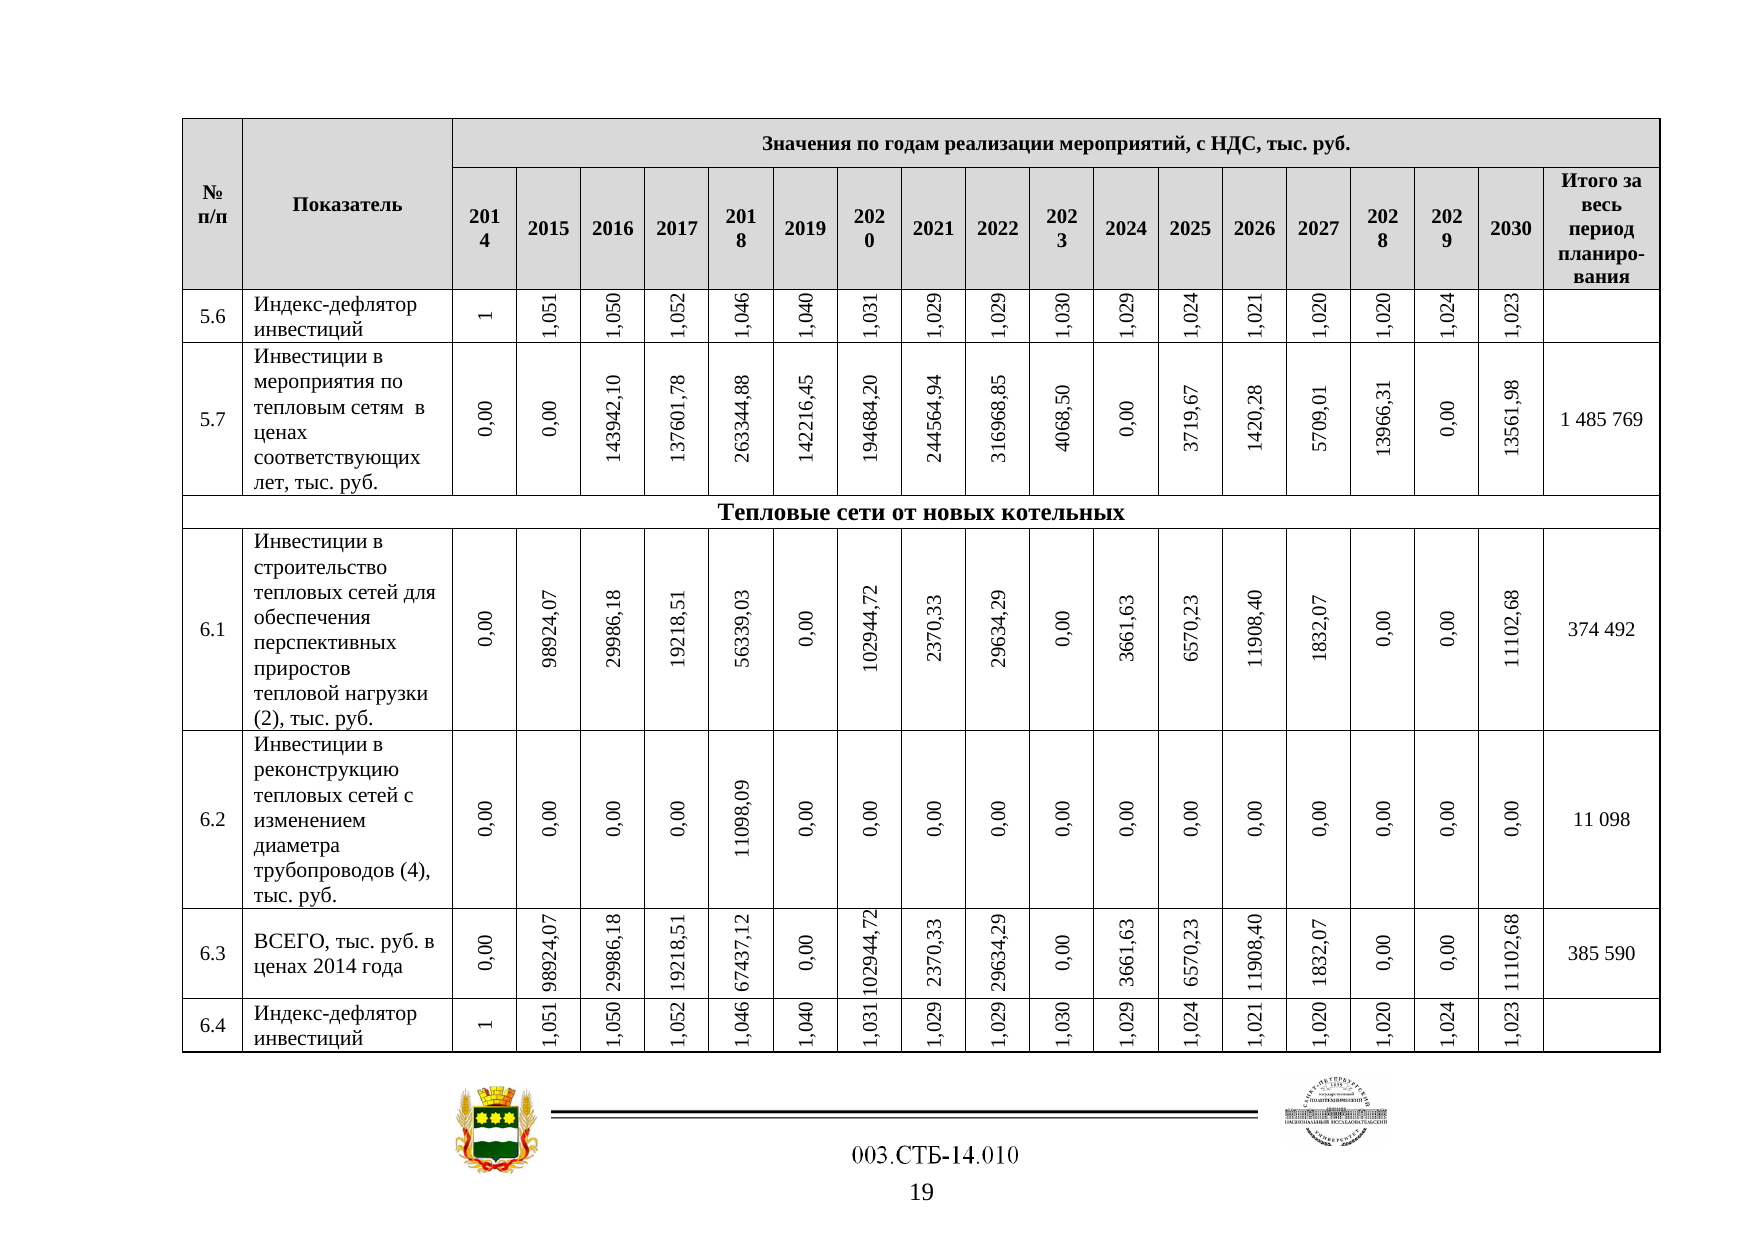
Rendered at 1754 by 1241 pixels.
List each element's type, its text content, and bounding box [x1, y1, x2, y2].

table_cell Инвестиции в строительство тепловых сетей для обеспечения перспективных приростов тепловой нагрузки (2), тыс. руб. [243, 529, 452, 730]
table_cell 0,00 [517, 343, 580, 494]
table_cell 1,030 [1030, 290, 1093, 342]
table_cell 137601,78 [645, 343, 708, 494]
table_cell Индекс-дефлятор инвестиций [243, 290, 452, 342]
table_cell 2024 [1094, 168, 1158, 289]
table_cell 1,024 [1415, 290, 1478, 342]
table_cell 0,00 [1094, 343, 1158, 494]
table_cell 2025 [1159, 168, 1222, 289]
table_cell 1,021 [1223, 999, 1286, 1051]
table_cell 0,00 [966, 731, 1029, 908]
table_cell 1,023 [1479, 290, 1543, 342]
table_cell 4068,50 [1030, 343, 1093, 494]
table_cell 1,024 [1159, 290, 1222, 342]
table_cell 29634,29 [966, 909, 1029, 998]
table_cell 11908,40 [1223, 909, 1286, 998]
table_cell 2023 [1030, 168, 1093, 289]
table_cell 0,00 [1351, 529, 1414, 730]
table_cell 142216,45 [774, 343, 837, 494]
table_header Показатель [243, 119, 452, 289]
table_cell 19218,51 [645, 909, 708, 998]
table_cell 1,031 [838, 290, 901, 342]
table_cell Тепловые сети от новых котельных [183, 496, 1659, 527]
table_cell 0,00 [453, 909, 516, 998]
table_cell 6.2 [183, 731, 242, 908]
table_cell 1,046 [709, 290, 773, 342]
table_cell 1,024 [1415, 999, 1478, 1051]
table_cell 1,040 [774, 999, 837, 1051]
table_cell 6.3 [183, 909, 242, 998]
table_cell 385 590 [1544, 909, 1659, 998]
table_cell 1,052 [645, 999, 708, 1051]
table_cell 0,00 [1159, 731, 1222, 908]
table_cell 2018 [709, 168, 773, 289]
table_cell 0,00 [1030, 731, 1093, 908]
table_cell 102944,72 [838, 909, 901, 998]
table_cell 11098,09 [709, 731, 773, 908]
table_cell 2027 [1287, 168, 1350, 289]
table_cell 102944,72 [838, 529, 901, 730]
table_cell 2020 [838, 168, 901, 289]
table_cell 194684,20 [838, 343, 901, 494]
table_cell 0,00 [1351, 909, 1414, 998]
table_cell 29634,29 [966, 529, 1029, 730]
table_cell 1,046 [709, 999, 773, 1051]
table_cell 1,052 [645, 290, 708, 342]
table_cell Инвестиции в мероприятия по тепловым сетям в ценах соответствующих лет, тыс. руб. [243, 343, 452, 494]
table_cell 0,00 [1287, 731, 1350, 908]
table_cell 6.4 [183, 999, 242, 1051]
table_cell 2028 [1351, 168, 1414, 289]
table_cell 1 [453, 999, 516, 1051]
table_cell 98924,07 [517, 909, 580, 998]
table_cell 0,00 [1415, 731, 1478, 908]
table_cell 1 485 769 [1544, 343, 1659, 494]
table_cell 0,00 [1415, 529, 1478, 730]
table_cell 1,031 [838, 999, 901, 1051]
table_cell 1,020 [1287, 999, 1350, 1051]
table_cell 2016 [581, 168, 644, 289]
table_cell 0,00 [517, 731, 580, 908]
table_cell 2017 [645, 168, 708, 289]
table_cell 1,029 [966, 999, 1029, 1051]
table_cell 0,00 [453, 529, 516, 730]
table_cell 13966,31 [1351, 343, 1414, 494]
table_cell 11102,68 [1479, 909, 1543, 998]
table_cell 2015 [517, 168, 580, 289]
table_cell 29986,18 [581, 529, 644, 730]
table_cell 1832,07 [1287, 529, 1350, 730]
table_cell 1,023 [1479, 999, 1543, 1051]
table_cell 19218,51 [645, 529, 708, 730]
table_cell 3719,67 [1159, 343, 1222, 494]
table_cell 1,020 [1351, 290, 1414, 342]
table_cell 3661,63 [1094, 909, 1158, 998]
table_cell 6.1 [183, 529, 242, 730]
table_cell 56339,03 [709, 529, 773, 730]
table_cell 1,020 [1351, 999, 1414, 1051]
table_cell 5.7 [183, 343, 242, 494]
table_cell 2370,33 [902, 909, 965, 998]
table_cell 98924,07 [517, 529, 580, 730]
table_cell 1,029 [966, 290, 1029, 342]
table_cell 6570,23 [1159, 909, 1222, 998]
table_cell 0,00 [1415, 343, 1478, 494]
table_cell 1,030 [1030, 999, 1093, 1051]
table_cell 6570,23 [1159, 529, 1222, 730]
table_cell 2014 [453, 168, 516, 289]
table_cell 11102,68 [1479, 529, 1543, 730]
table_cell 0,00 [1030, 909, 1093, 998]
table_cell 2029 [1415, 168, 1478, 289]
table_cell 2026 [1223, 168, 1286, 289]
table_cell 1,050 [581, 999, 644, 1051]
table_cell 1,029 [1094, 999, 1158, 1051]
table_cell 1,029 [902, 290, 965, 342]
table_cell 0,00 [774, 731, 837, 908]
table_cell 1,040 [774, 290, 837, 342]
table_cell Итого за весь период планиро-вания [1544, 168, 1659, 289]
picture [447, 1075, 1395, 1177]
table_cell 1,029 [902, 999, 965, 1051]
table_cell 374 492 [1544, 529, 1659, 730]
table_cell 11908,40 [1223, 529, 1286, 730]
table_cell 0,00 [1094, 731, 1158, 908]
table_cell 1,029 [1094, 290, 1158, 342]
table_header № п/п [183, 119, 242, 289]
table_cell 0,00 [453, 731, 516, 908]
table_cell 5709,01 [1287, 343, 1350, 494]
table_cell 2022 [966, 168, 1029, 289]
table_cell 2019 [774, 168, 837, 289]
table_cell 316968,85 [966, 343, 1029, 494]
table_cell 0,00 [581, 731, 644, 908]
table_cell 13561,98 [1479, 343, 1543, 494]
table_cell 1,051 [517, 290, 580, 342]
table_cell 1832,07 [1287, 909, 1350, 998]
table_header Значения по годам реализации мероприятий, с НДС, тыс. руб. [453, 119, 1659, 167]
table_cell Инвестиции в реконструкцию тепловых сетей с изменением диаметра трубопроводов (4), тыс. руб. [243, 731, 452, 908]
table_cell 244564,94 [902, 343, 965, 494]
table_cell 263344,88 [709, 343, 773, 494]
table_cell 0,00 [645, 731, 708, 908]
table_cell 2030 [1479, 168, 1543, 289]
table_cell 29986,18 [581, 909, 644, 998]
table_cell 1,050 [581, 290, 644, 342]
table_cell 67437,12 [709, 909, 773, 998]
table_cell 11 098 [1544, 731, 1659, 908]
table_cell 3661,63 [1094, 529, 1158, 730]
table_cell 0,00 [838, 731, 901, 908]
table_cell 1,051 [517, 999, 580, 1051]
table_cell 1,020 [1287, 290, 1350, 342]
table_cell 0,00 [902, 731, 965, 908]
table_cell 1420,28 [1223, 343, 1286, 494]
table_cell 0,00 [1479, 731, 1543, 908]
table_cell Индекс-дефлятор инвестиций [243, 999, 452, 1051]
table_cell 0,00 [774, 529, 837, 730]
table_cell [1544, 290, 1659, 342]
table_cell 0,00 [1351, 731, 1414, 908]
table_cell 1,024 [1159, 999, 1222, 1051]
table_cell 2021 [902, 168, 965, 289]
table_cell 1 [453, 290, 516, 342]
table_cell 143942,10 [581, 343, 644, 494]
table_cell ВСЕГО, тыс. руб. в ценах 2014 года [243, 909, 452, 998]
table_cell 1,021 [1223, 290, 1286, 342]
table_cell 5.6 [183, 290, 242, 342]
table_cell 0,00 [1030, 529, 1093, 730]
table_cell 0,00 [453, 343, 516, 494]
table_cell 0,00 [774, 909, 837, 998]
table_cell 2370,33 [902, 529, 965, 730]
table_cell 0,00 [1223, 731, 1286, 908]
table_cell [1544, 999, 1659, 1051]
table_cell 0,00 [1415, 909, 1478, 998]
